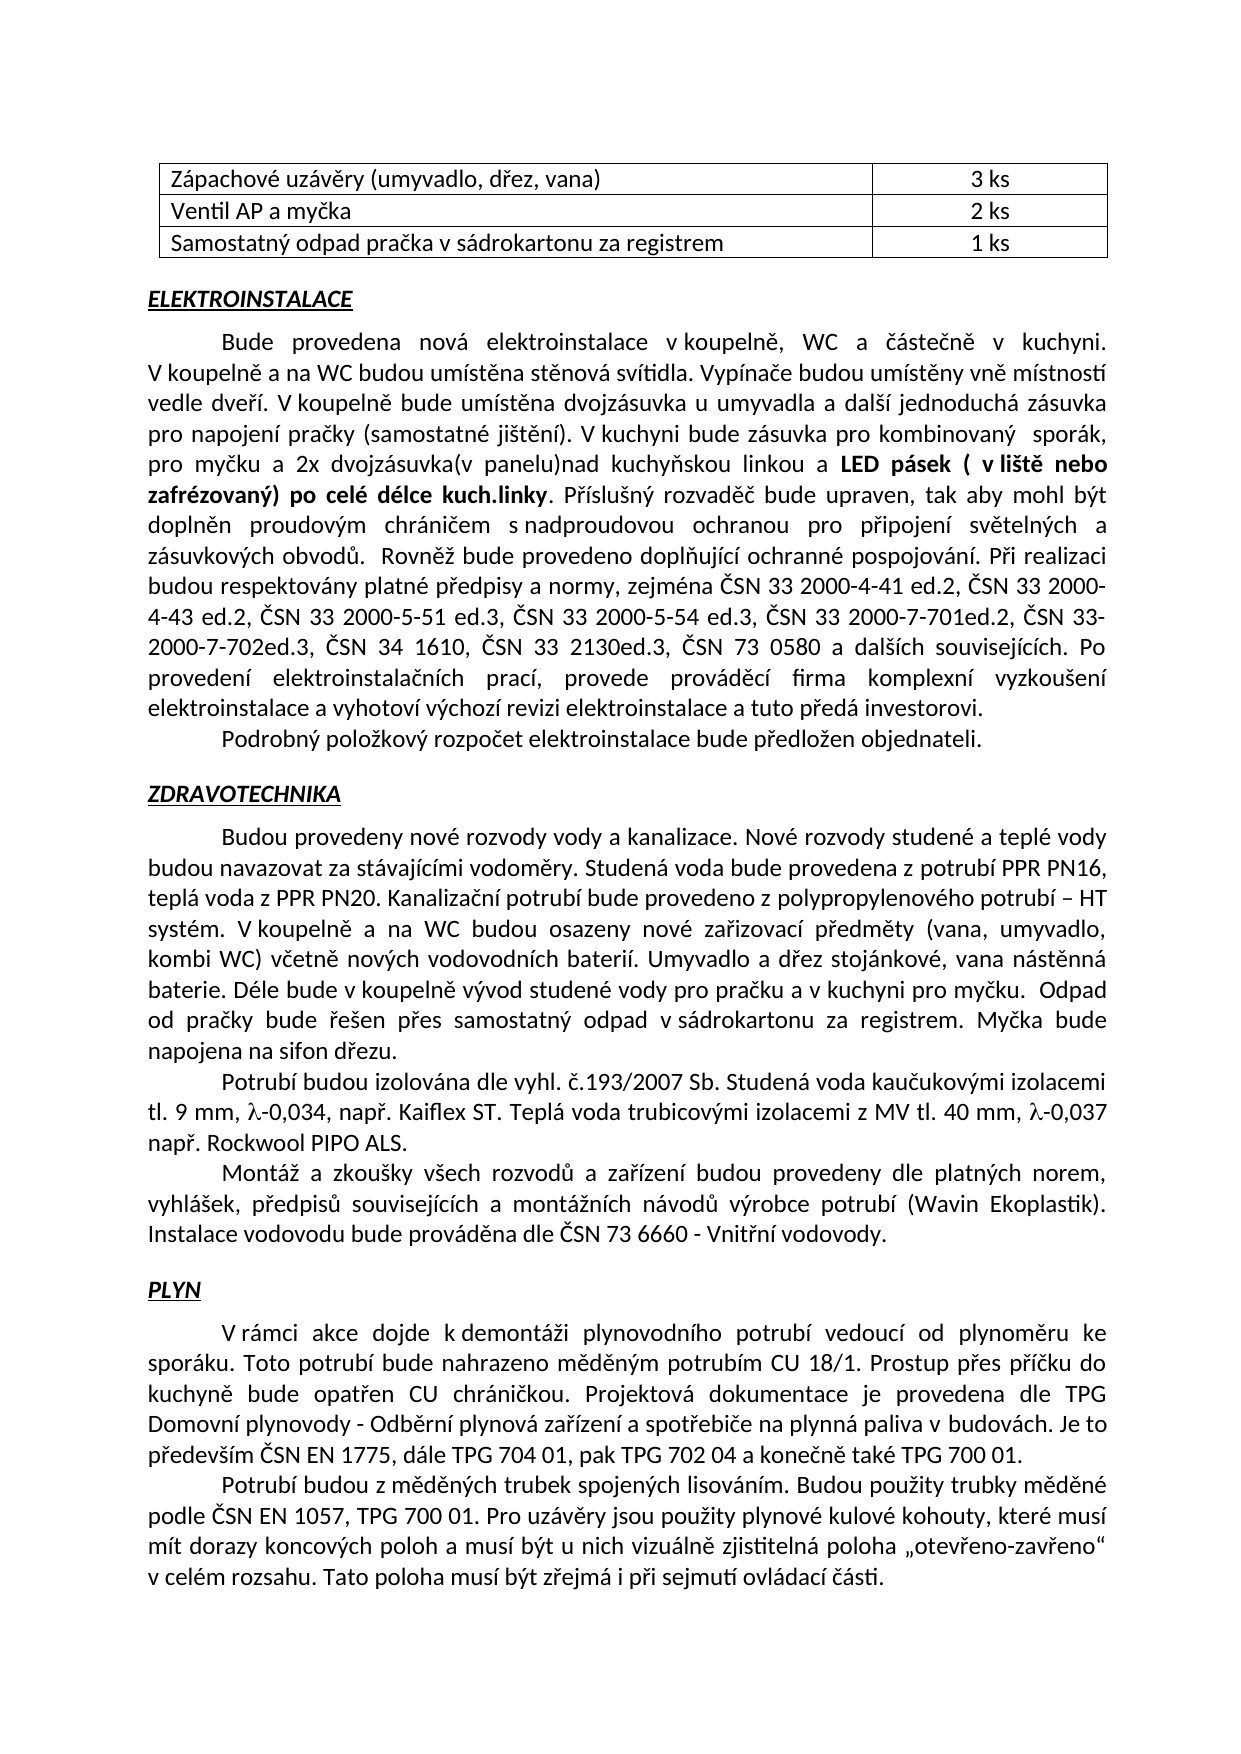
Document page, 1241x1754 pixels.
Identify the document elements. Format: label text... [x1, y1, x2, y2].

table_cell Zápachové uzávěry (umyvadlo, dřez, vana) [160, 164, 872, 194]
table_cell 3 ks [873, 164, 1107, 194]
text PLYN [148, 1274, 1107, 1304]
text Potrubí budou z měděných trubek spojených lisováním. Budou použity trubky měděné podle ČSN EN 1057, TPG 700 01. Pro uzávěry jsou použity plynové kulové kohouty, které musí mít dorazy koncových poloh a musí být u nich vizuálně zjistitelná poloha „otevřeno-zavřeno“ v celém rozsahu. Tato poloha musí být zřejmá i při sejmutí ovládací části. [148, 1469, 1107, 1592]
text ELEKTROINSTALACE [148, 283, 1107, 314]
text Potrubí budou izolována dle vyhl. č.193/2007 Sb. Studená voda kaučukovými izolacemi tl. 9 mm, -0,034, např. Kaiflex ST. Teplá voda trubicovými izolacemi z MV tl. 40 mm, -0,037 např. Rockwool PIPO ALS. [148, 1066, 1107, 1157]
text Podrobný položkový rozpočet elektroinstalace bude předložen objednateli. [148, 723, 1107, 753]
table_cell 2 ks [873, 195, 1107, 226]
table_cell 1 ks [873, 227, 1107, 257]
text Budou provedeny nové rozvody vody a kanalizace. Nové rozvody studené a teplé vody budou navazovat za stávajícími vodoměry. Studená voda bude provedena z potrubí PPR PN16, teplá voda z PPR PN20. Kanalizační potrubí bude provedeno z polypropylenového potrubí – HT systém. V koupelně a na WC budou osazeny nové zařizovací předměty (vana, umyvadlo, kombi WC) včetně nových vodovodních baterií. Umyvadlo a dřez stojánkové, vana nástěnná baterie. Déle bude v koupelně vývod studené vody pro pračku a v kuchyni pro myčku. Odpad od pračky bude řešen přes samostatný odpad v sádrokartonu za registrem. Myčka bude napojena na sifon dřezu. [148, 822, 1107, 1066]
text ZDRAVOTECHNIKA [148, 778, 1107, 809]
text Bude provedena nová elektroinstalace v koupelně, WC a částečně v kuchyni. V koupelně a na WC budou umístěna stěnová svítidla. Vypínače budou umístěny vně místností vedle dveří. V koupelně bude umístěna dvojzásuvka u umyvadla a další jednoduchá zásuvka pro napojení pračky (samostatné jištění). V kuchyni bude zásuvka pro kombinovaný sporák, pro myčku a 2x dvojzásuvka(v panelu)nad kuchyňskou linkou a LED pásek ( v liště nebo zafrézovaný) po celé délce kuch.linky. Příslušný rozvaděč bude upraven, tak aby mohl být doplněn proudovým chráničem s nadproudovou ochranou pro připojení světelných a zásuvkových obvodů. Rovněž bude provedeno doplňující ochranné pospojování. Při realizaci budou respektovány platné předpisy a normy, zejména ČSN 33 2000-4-41 ed.2, ČSN 33 2000-4-43 ed.2, ČSN 33 2000-5-51 ed.3, ČSN 33 2000-5-54 ed.3, ČSN 33 2000-7-701ed.2, ČSN 33-2000-7-702ed.3, ČSN 34 1610, ČSN 33 2130ed.3, ČSN 73 0580 a dalších souvisejících. Po provedení elektroinstalačních prací, provede prováděcí firma komplexní vyzkoušení elektroinstalace a vyhotoví výchozí revizi elektroinstalace a tuto předá investorovi. [148, 326, 1107, 723]
text Montáž a zkoušky všech rozvodů a zařízení budou provedeny dle platných norem, vyhlášek, předpisů souvisejících a montážních návodů výrobce potrubí (Wavin Ekoplastik). Instalace vodovodu bude prováděna dle ČSN 73 6660 - Vnitřní vodovody. [148, 1157, 1107, 1249]
text V rámci akce dojde k demontáži plynovodního potrubí vedoucí od plynoměru ke sporáku. Toto potrubí bude nahrazeno měděným potrubím CU 18/1. Prostup přes příčku do kuchyně bude opatřen CU chráničkou. Projektová dokumentace je provedena dle TPG Domovní plynovody - Odběrní plynová zařízení a spotřebiče na plynná paliva v budovách. Je to především ČSN EN 1775, dále TPG 704 01, pak TPG 702 04 a konečně také TPG 700 01. [148, 1317, 1107, 1469]
table_cell Samostatný odpad pračka v sádrokartonu za registrem [160, 227, 872, 257]
table_cell Ventil AP a myčka [160, 195, 872, 226]
